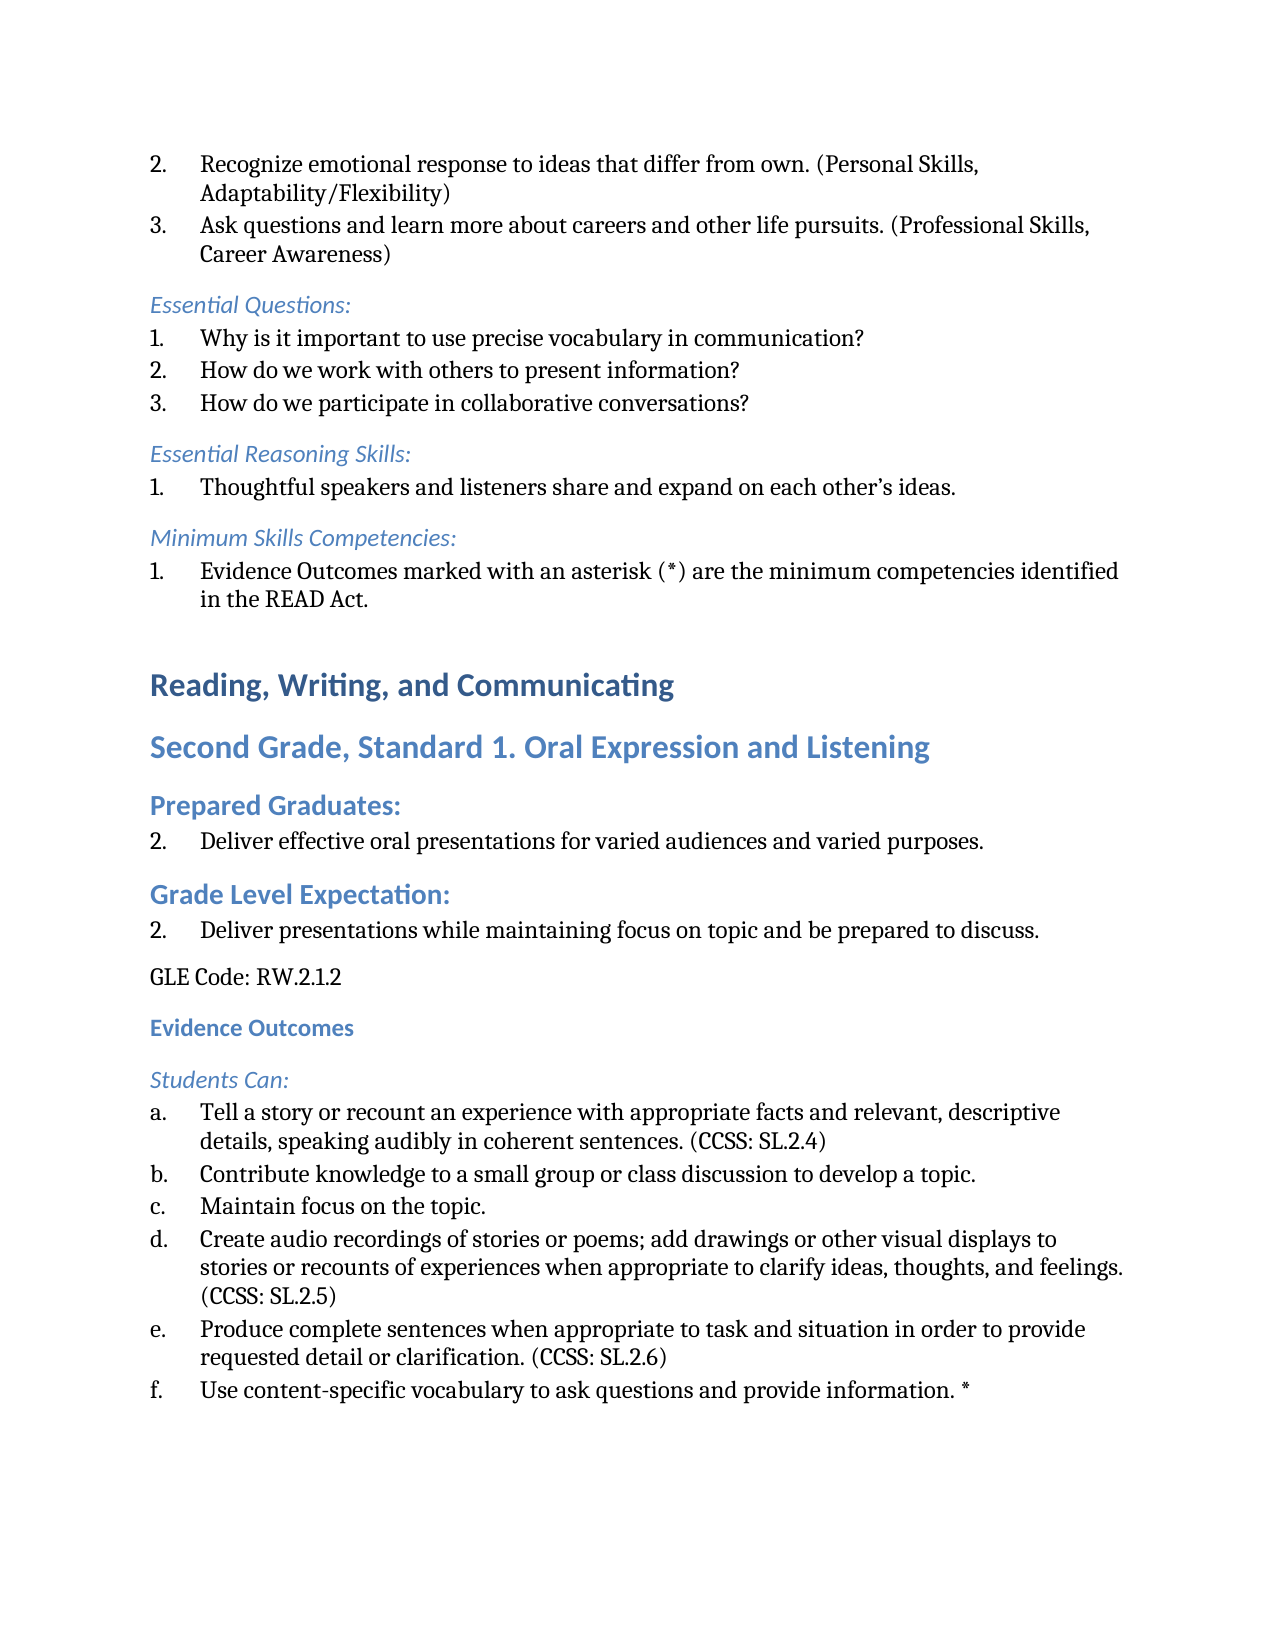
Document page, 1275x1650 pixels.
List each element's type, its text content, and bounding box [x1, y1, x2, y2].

list Why is it important to use precise vocabulary in communication? [150, 324, 1125, 353]
list Create audio recordings of stories or poems; add drawings or other visual displays to stories or recounts of experiences when appropriate to clarify ideas, thoughts, and feelings. (CCSS: SL.2.5) [150, 1224, 1125, 1311]
list How do we participate in collaborative conversations? [150, 389, 1125, 418]
list Use content-specific vocabulary to ask questions and provide information. * [150, 1376, 1125, 1404]
list Deliver effective oral presentations for varied audiences and varied purposes. [150, 827, 1125, 855]
list Ask questions and learn more about careers and other life pursuits. (Professional Skills, Career Awareness) [150, 211, 1125, 269]
list Evidence Outcomes marked with an asterisk (*) are the minimum competencies identified in the READ Act. [150, 557, 1125, 614]
list Tell a story or recount an experience with appropriate facts and relevant, descriptive details, speaking audibly in coherent sentences. (CCSS: SL.2.4) [150, 1098, 1125, 1156]
subtitle Evidence Outcomes [150, 1013, 1125, 1043]
list Deliver presentations while maintaining focus on topic and be prepared to discuss. [150, 916, 1125, 944]
subtitle Prepared Graduates: [150, 787, 1125, 823]
subtitle Essential Reasoning Skills: [150, 438, 1125, 469]
subtitle Essential Questions: [150, 289, 1125, 320]
subtitle Reading, Writing, and Communicating [150, 664, 1125, 705]
list Recognize emotional response to ideas that differ from own. (Personal Skills, Adaptability/Flexibility) [150, 150, 1125, 207]
subtitle Second Grade, Standard 1. Oral Expression and Listening [150, 726, 1125, 766]
subtitle Grade Level Expectation: [150, 876, 1125, 912]
list Thoughtful speakers and listeners share and expand on each other’s ideas. [150, 473, 1125, 501]
list Produce complete sentences when appropriate to task and situation in order to provide requested detail or clarification. (CCSS: SL.2.6) [150, 1314, 1125, 1372]
subtitle Students Can: [150, 1064, 1125, 1094]
list How do we work with others to present information? [150, 356, 1125, 385]
subtitle Minimum Skills Competencies: [150, 522, 1125, 553]
list Maintain focus on the topic. [150, 1192, 1125, 1221]
text GLE Code: RW.2.1.2 [150, 963, 1125, 992]
list Contribute knowledge to a small group or class discussion to develop a topic. [150, 1159, 1125, 1188]
